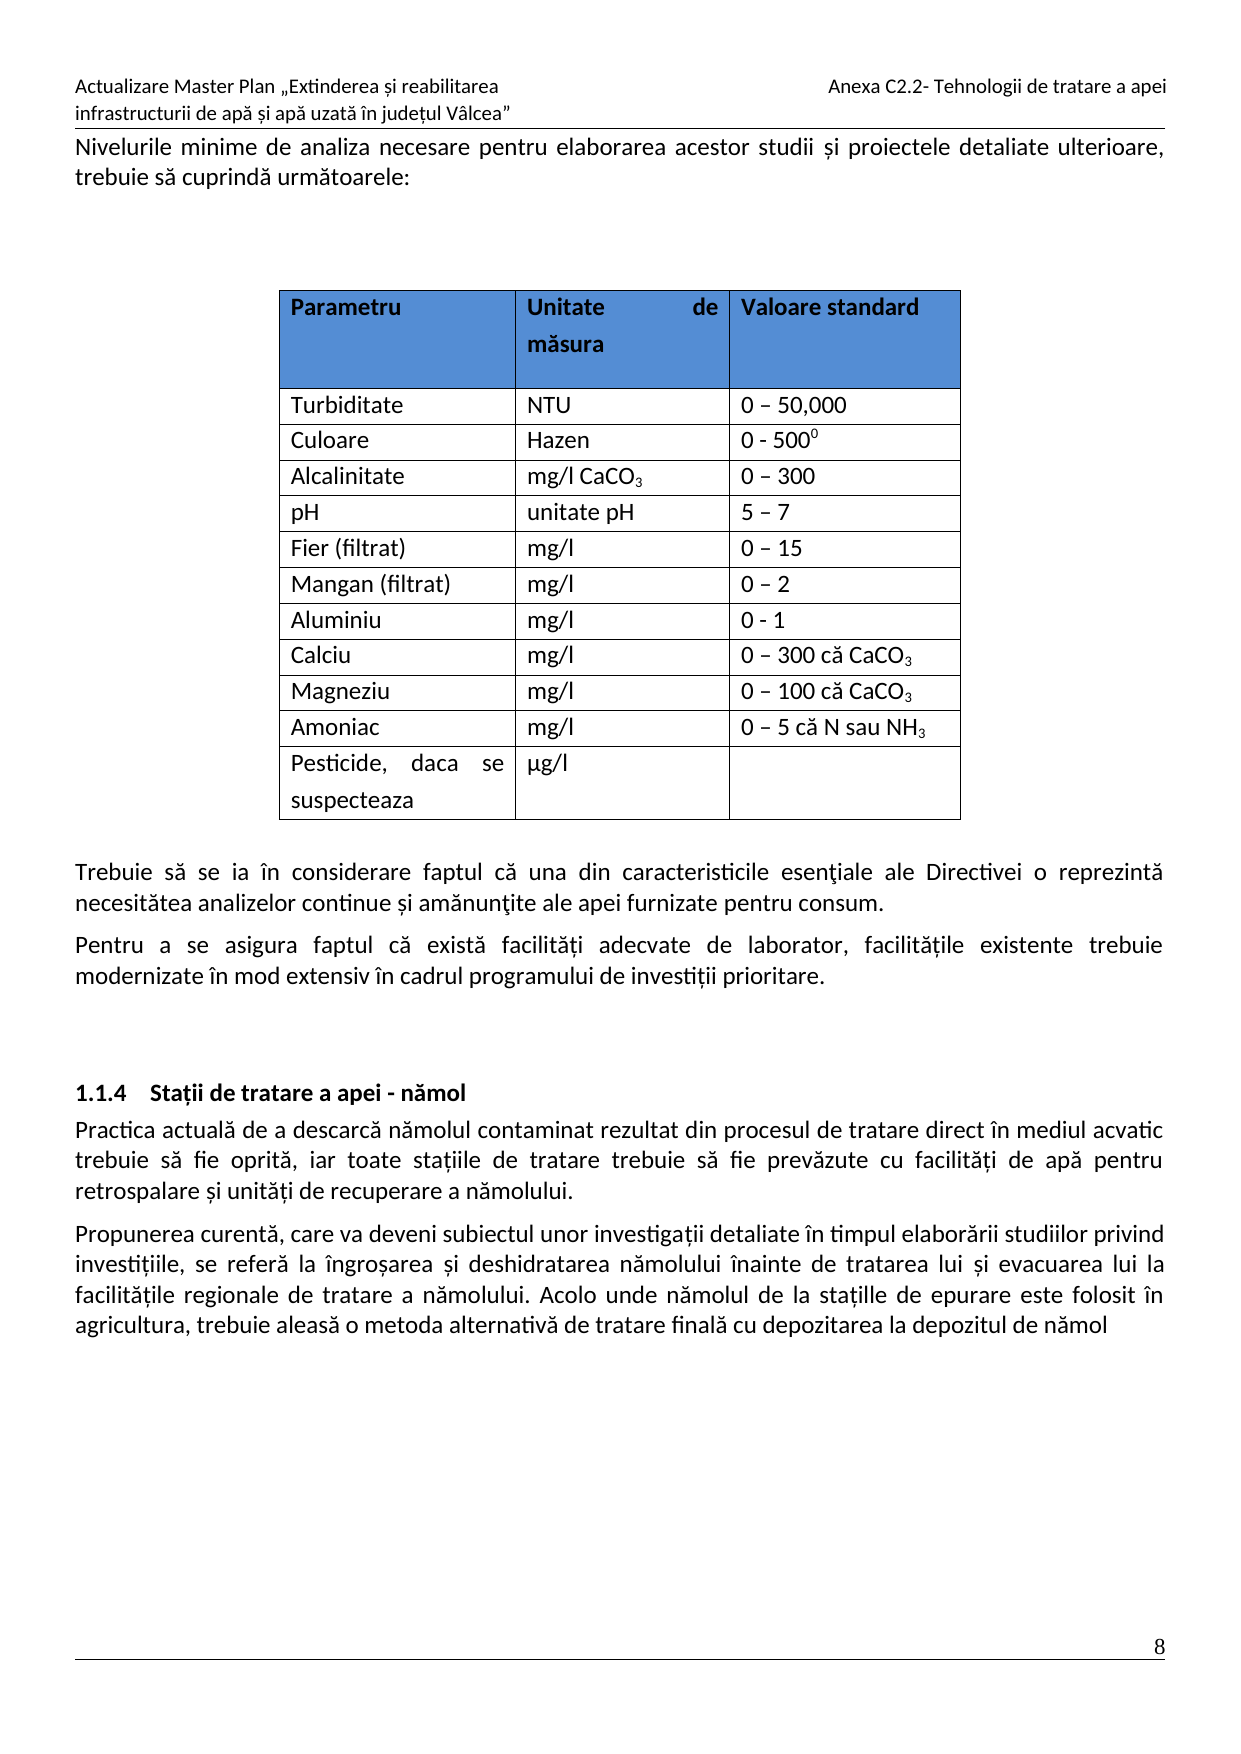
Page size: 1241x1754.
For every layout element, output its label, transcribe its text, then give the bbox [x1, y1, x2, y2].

table_cell Turbiditate [280, 389, 515, 424]
table_cell 0 – 2 [730, 568, 960, 603]
table_cell Hazen [516, 425, 729, 459]
table_cell mg/l CaCO3 [516, 461, 729, 495]
table_cell 0 – 5 că N sau NH3 [730, 711, 960, 746]
table_cell 0 - 5000 [730, 425, 960, 459]
table_header Valoare standard [730, 291, 960, 388]
table_cell mg/l [516, 532, 729, 567]
table_cell Culoare [280, 425, 515, 459]
table_cell mg/l [516, 676, 729, 710]
text Nivelurile minime de analiza necesare pentru elaborarea acestor studii și proiectele detaliate ulterioare, trebuie să cuprindă următoarele: [75, 131, 1165, 192]
table_cell mg/l [516, 604, 729, 639]
table_cell unitate pH [516, 496, 729, 531]
table_header Unitate de măsura [516, 291, 729, 388]
table_cell Calciu [280, 640, 515, 674]
table_cell Magneziu [280, 676, 515, 710]
table_cell Mangan (filtrat) [280, 568, 515, 603]
table_header Parametru [280, 291, 515, 388]
table_cell [730, 747, 960, 818]
table_cell mg/l [516, 640, 729, 674]
table_cell pH [280, 496, 515, 531]
table_cell 0 – 300 [730, 461, 960, 495]
table_cell mg/l [516, 711, 729, 746]
table_cell 0 – 100 că CaCO3 [730, 676, 960, 710]
text Propunerea curentă, care va deveni subiectul unor investigaţii detaliate în timpul elaborării studiilor privind investițiile, se referă la îngroşarea și deshidratarea nămolului înainte de tratarea lui și evacuarea lui la facilitățile regionale de tratare a nămolului. Acolo unde nămolul de la stațille de epurare este folosit în agricultura, trebuie aleasă o metoda alternativă de tratare finală cu depozitarea la depozitul de nămol [75, 1218, 1165, 1340]
text Trebuie să se ia în considerare faptul că una din caracteristicile esenţiale ale Directivei o reprezintă necesitătea analizelor continue și amănunţite ale apei furnizate pentru consum. [75, 856, 1165, 917]
table_cell Aluminiu [280, 604, 515, 639]
table_cell Pesticide, daca se suspecteaza [280, 747, 515, 818]
table_cell 0 – 50,000 [730, 389, 960, 424]
text Pentru a se asigura faptul că există facilități adecvate de laborator, facilitățile existente trebuie modernizate în mod extensiv în cadrul programului de investiții prioritare. [75, 930, 1165, 991]
table_cell 5 – 7 [730, 496, 960, 531]
table_cell mg/l [516, 568, 729, 603]
text Practica actuală de a descarcă nămolul contaminat rezultat din procesul de tratare direct în mediul acvatic trebuie să fie oprită, iar toate stațiile de tratare trebuie să fie prevăzute cu facilități de apă pentru retrospalare și unități de recuperare a nămolului. [75, 1114, 1165, 1205]
table_cell Alcalinitate [280, 461, 515, 495]
table_cell 0 - 1 [730, 604, 960, 639]
table_cell 0 – 15 [730, 532, 960, 567]
table_cell 0 – 300 că CaCO3 [730, 640, 960, 674]
subtitle Stații de tratare a apei - nămol [75, 1077, 1165, 1108]
table_cell Amoniac [280, 711, 515, 746]
table_cell µg/l [516, 747, 729, 818]
table_cell NTU [516, 389, 729, 424]
table_cell Fier (filtrat) [280, 532, 515, 567]
